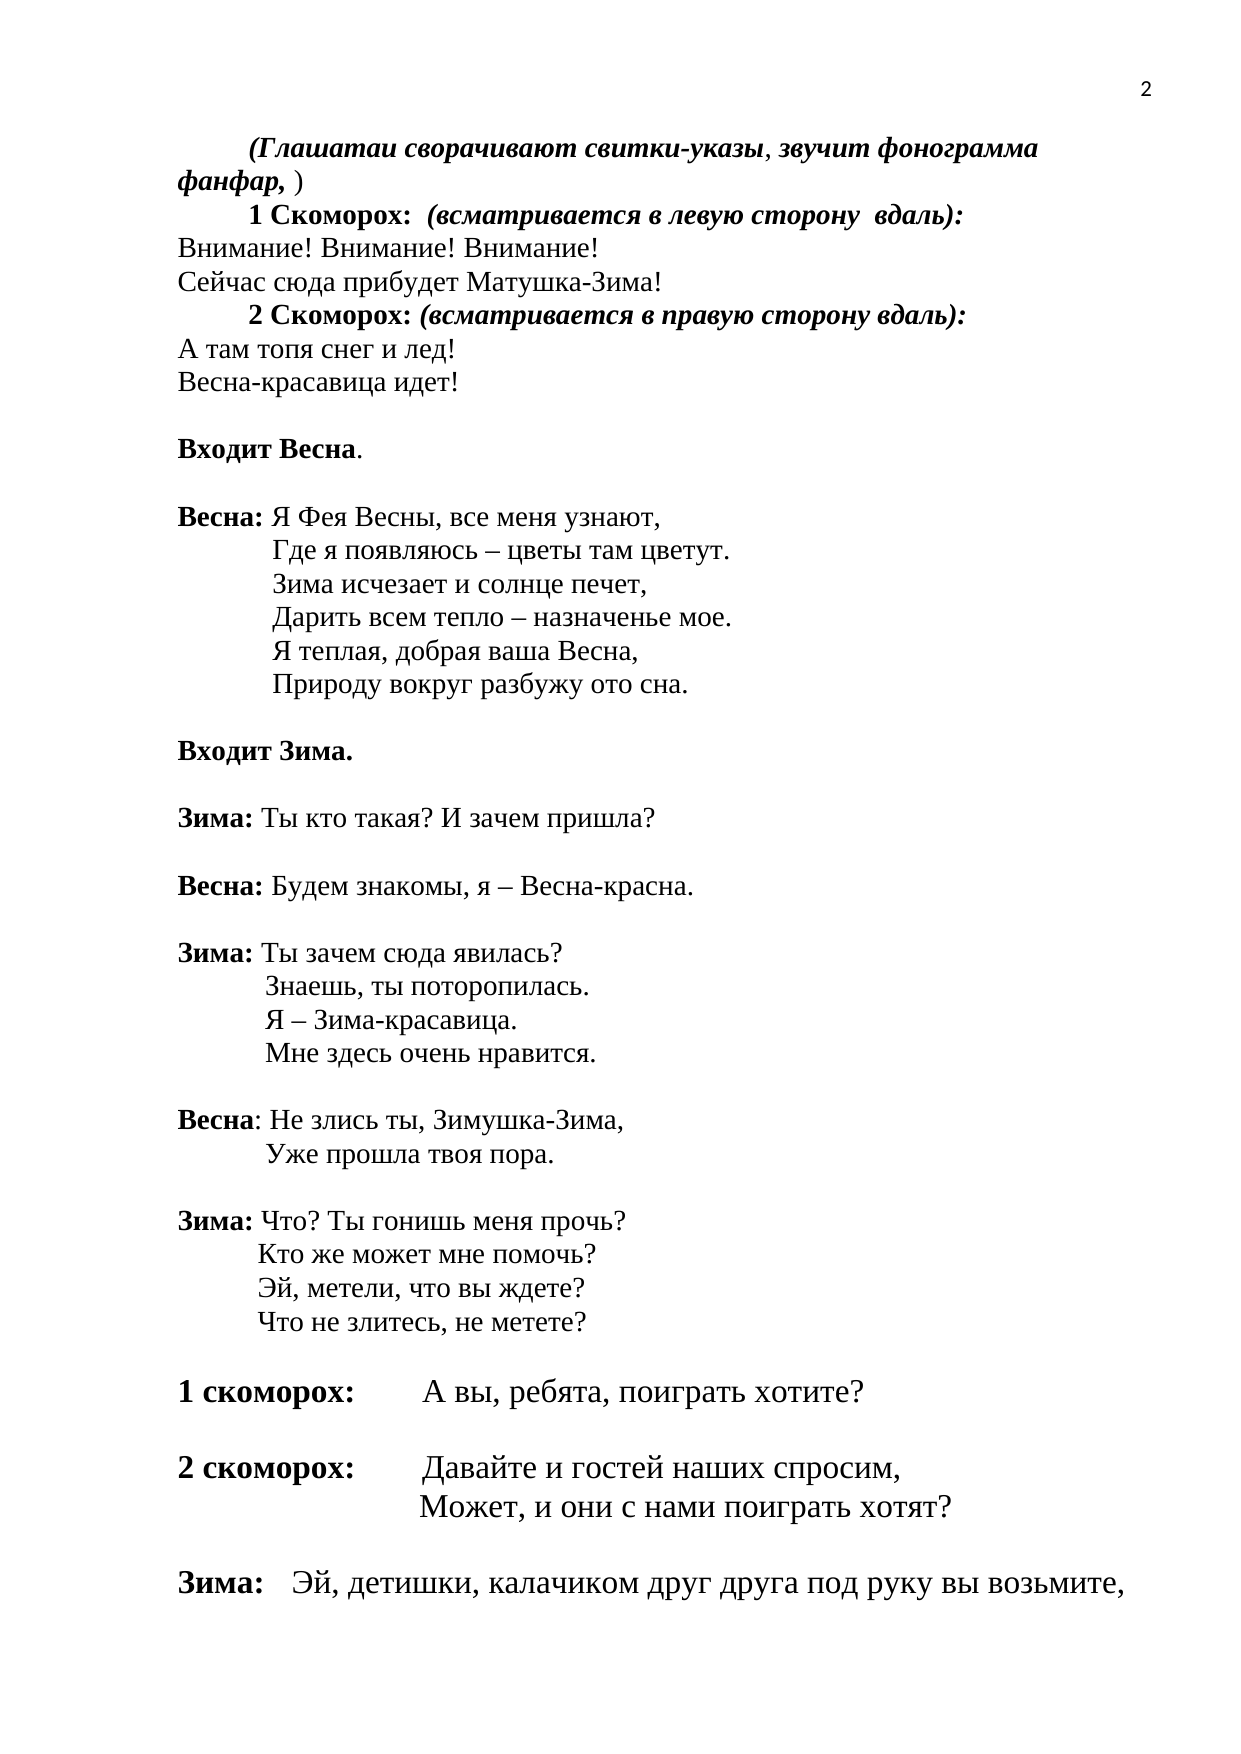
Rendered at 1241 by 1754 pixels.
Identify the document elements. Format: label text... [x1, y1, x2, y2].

text Мне здесь очень нравится. Весна: Не злись ты, Зимушка-Зима, Уже прошла твоя пора. [177, 1035, 1152, 1169]
text 1 скоморох: А вы, ребята, поиграть хотите? [177, 1371, 1152, 1409]
text Зима: Эй, детишки, калачиком друг друга под руку вы возьмите, [177, 1563, 1152, 1601]
text (Глашатаи сворачивают свитки-указы, звучит фонограмма фанфар, ) [177, 130, 1152, 197]
text 2 скоморох: Давайте и гостей наших спросим, [177, 1448, 1152, 1486]
text 2 Скоморох: (всматривается в правую сторону вдаль): А там топя снег и лед! Весна-красавица идет! [177, 297, 1152, 398]
text Что не злитесь, не метете? [177, 1304, 1152, 1337]
text Зима: Что? Ты гонишь меня прочь? [177, 1169, 1152, 1237]
text Может, и они с нами поиграть хотят? [177, 1486, 1152, 1524]
text Кто же может мне помочь? Эй, метели, что вы ждете? [177, 1237, 1152, 1304]
text 1 Скоморох: (всматривается в левую сторону вдаль): Внимание! Внимание! Внимание! Сейчас сюда прибудет Матушка-Зима! [177, 197, 1152, 297]
text Входит Весна. Весна: Я Фея Весны, все меня узнают, Где я появляюсь – цветы там цветут. Зима исчезает и солнце печет, Дарить всем тепло – назначенье мое. Я теплая, добрая ваша Весна, Природу вокруг разбужу ото сна. Входит Зима. Зима: Ты кто такая? И зачем пришла? Весна: Будем знакомы, я – Весна-красна. Зима: Ты зачем сюда явилась? Знаешь, ты поторопилась. Я – Зима-красавица. [177, 432, 1152, 1035]
